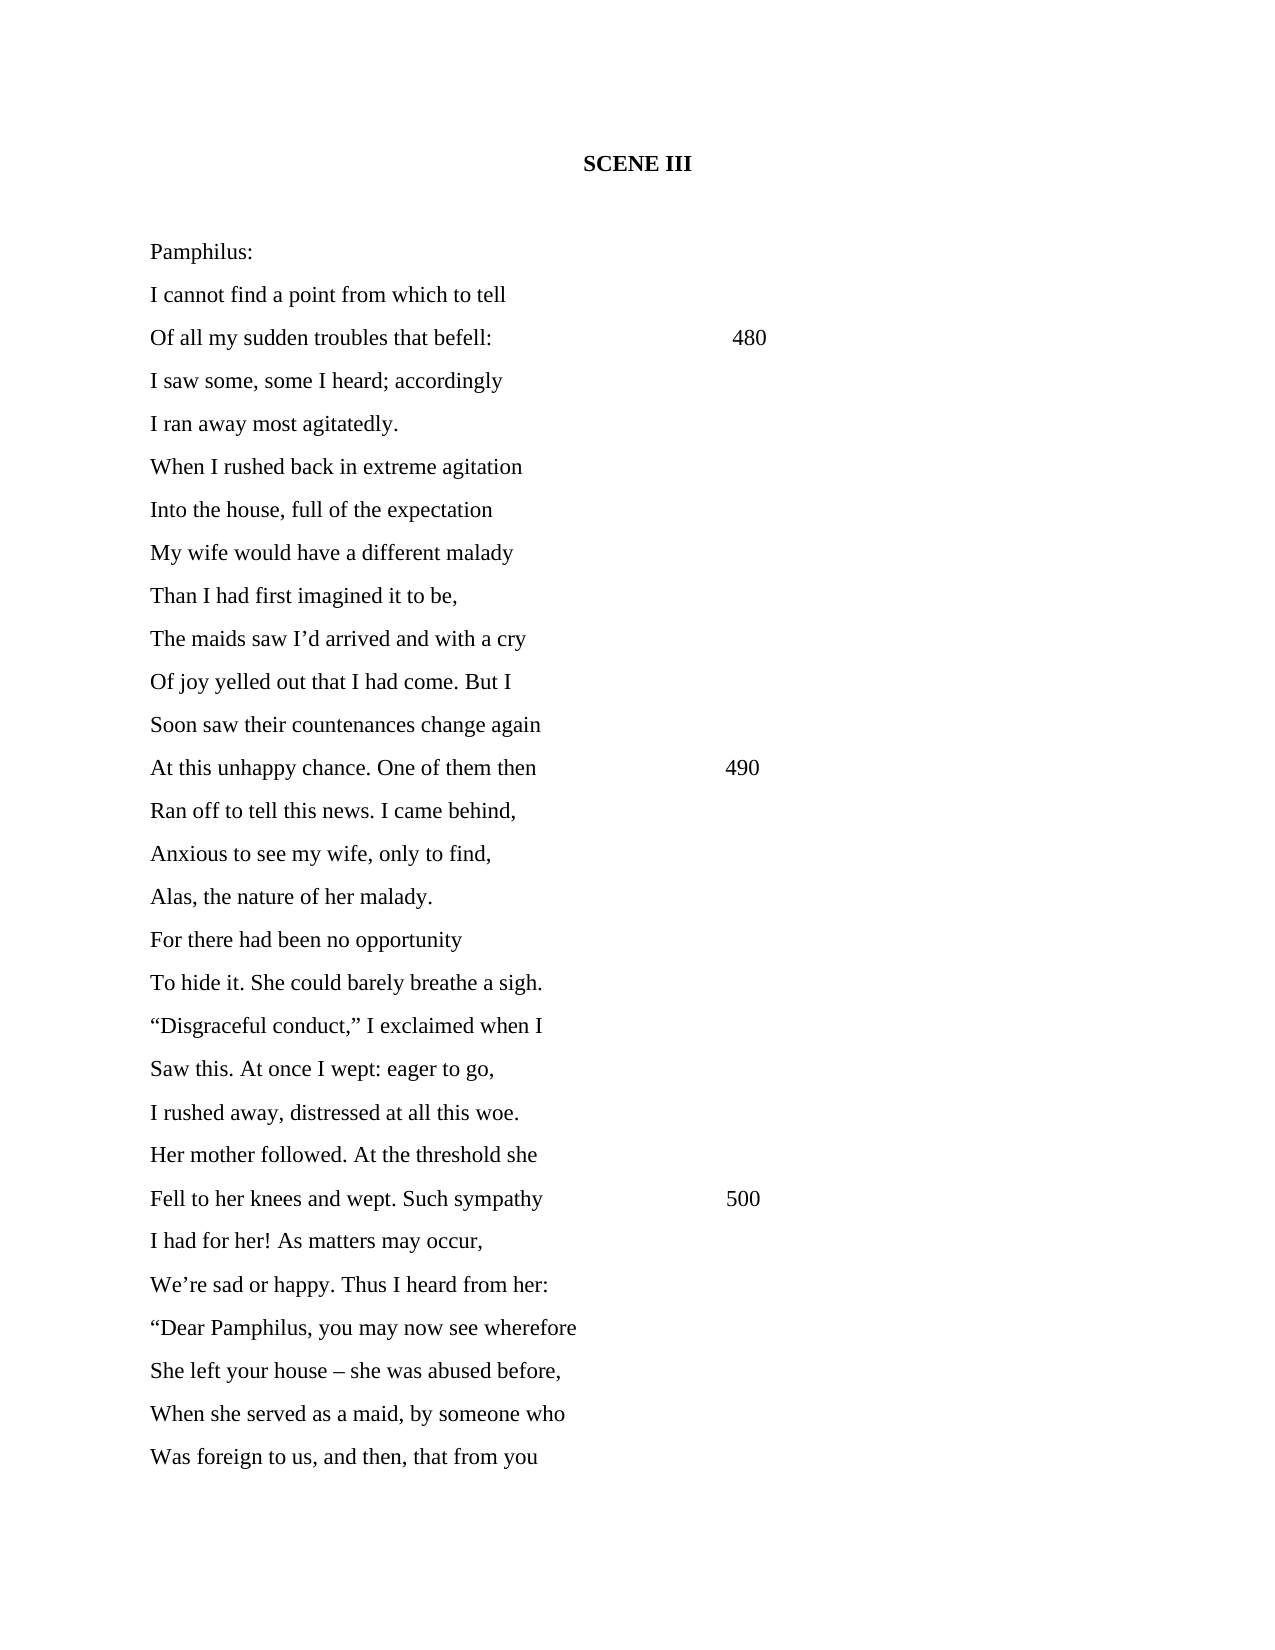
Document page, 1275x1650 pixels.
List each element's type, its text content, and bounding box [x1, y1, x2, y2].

text I cannot find a point from which to tell [150, 281, 1125, 307]
text Pamphilus: [150, 238, 1125, 264]
text “Disgraceful conduct,” I exclaimed when I [150, 1012, 1125, 1039]
text I saw some, some I heard; accordingly [150, 367, 1125, 393]
text We’re sad or happy. Thus I heard from her: [150, 1271, 1125, 1297]
text When I rushed back in extreme agitation [150, 453, 1125, 479]
text I rushed away, distressed at all this woe. [150, 1098, 1125, 1125]
text Soon saw their countenances change again [150, 711, 1125, 738]
text Saw this. At once I wept: eager to go, [150, 1056, 1125, 1082]
text Was foreign to us, and then, that from you [150, 1443, 1125, 1469]
text I had for her! As matters may occur, [150, 1228, 1125, 1254]
text Alas, the nature of her malady. [150, 883, 1125, 910]
text She left your house – she was abused before, [150, 1357, 1125, 1383]
text At this unhappy chance. One of them then 490 [150, 754, 1125, 781]
text The maids saw I’d arrived and with a cry [150, 625, 1125, 652]
text Anxious to see my wife, only to find, [150, 840, 1125, 867]
text To hide it. She could barely breathe a sigh. [150, 969, 1125, 996]
text I ran away most agitatedly. [150, 410, 1125, 437]
text Than I had first imagined it to be, [150, 582, 1125, 609]
text Into the house, full of the expectation [150, 496, 1125, 523]
text Of joy yelled out that I had come. But I [150, 668, 1125, 695]
text When she served as a maid, by someone who [150, 1400, 1125, 1426]
text Of all my sudden troubles that befell: 480 [150, 324, 1125, 351]
text “Dear Pamphilus, you may now see wherefore [150, 1314, 1125, 1340]
text Her mother followed. At the threshold she [150, 1142, 1125, 1168]
subtitle SCENE III [150, 150, 1125, 176]
text My wife would have a different malady [150, 539, 1125, 566]
text Fell to her knees and wept. Such sympathy 500 [150, 1184, 1125, 1211]
text Ran off to tell this news. I came behind, [150, 797, 1125, 824]
text For there had been no opportunity [150, 926, 1125, 953]
